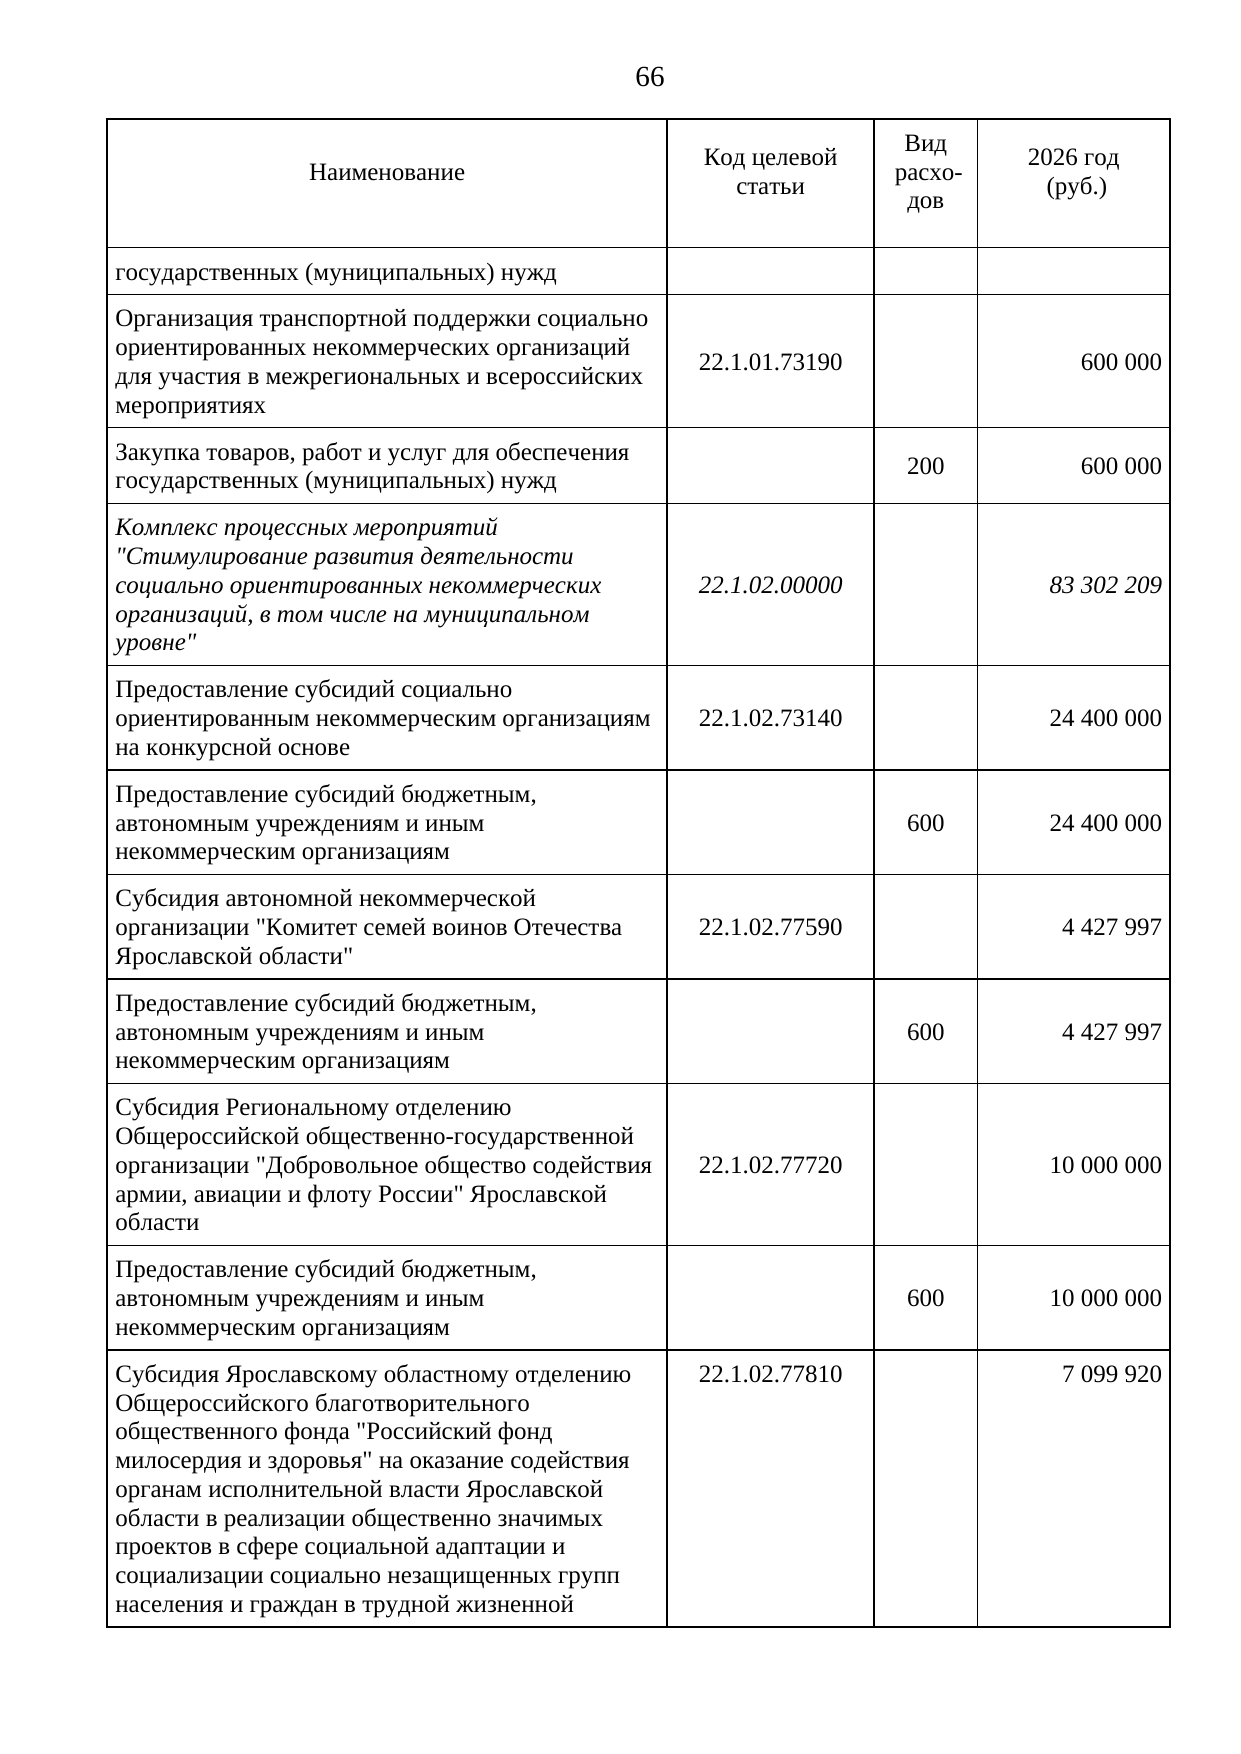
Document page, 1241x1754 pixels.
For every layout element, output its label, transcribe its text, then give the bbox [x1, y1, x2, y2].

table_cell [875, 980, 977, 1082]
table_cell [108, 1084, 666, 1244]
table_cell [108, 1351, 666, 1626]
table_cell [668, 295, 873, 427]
table_header Код целевой статьи [668, 120, 873, 247]
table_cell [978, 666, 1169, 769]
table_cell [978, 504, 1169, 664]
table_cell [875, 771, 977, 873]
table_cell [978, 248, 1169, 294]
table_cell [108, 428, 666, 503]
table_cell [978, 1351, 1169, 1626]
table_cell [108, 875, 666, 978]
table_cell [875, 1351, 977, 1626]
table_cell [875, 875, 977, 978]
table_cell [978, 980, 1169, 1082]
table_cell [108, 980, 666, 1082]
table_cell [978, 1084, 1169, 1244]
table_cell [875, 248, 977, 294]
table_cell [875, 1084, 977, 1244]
table_header 2026 год (руб.) [978, 120, 1169, 247]
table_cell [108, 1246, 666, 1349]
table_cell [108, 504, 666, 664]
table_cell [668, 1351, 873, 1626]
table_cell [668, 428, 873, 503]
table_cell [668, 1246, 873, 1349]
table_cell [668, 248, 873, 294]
table_header Вид расхо- дов [875, 120, 977, 247]
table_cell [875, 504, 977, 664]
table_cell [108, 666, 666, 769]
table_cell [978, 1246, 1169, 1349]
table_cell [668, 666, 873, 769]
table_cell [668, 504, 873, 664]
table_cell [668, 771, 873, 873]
table_header Наименование [108, 120, 666, 247]
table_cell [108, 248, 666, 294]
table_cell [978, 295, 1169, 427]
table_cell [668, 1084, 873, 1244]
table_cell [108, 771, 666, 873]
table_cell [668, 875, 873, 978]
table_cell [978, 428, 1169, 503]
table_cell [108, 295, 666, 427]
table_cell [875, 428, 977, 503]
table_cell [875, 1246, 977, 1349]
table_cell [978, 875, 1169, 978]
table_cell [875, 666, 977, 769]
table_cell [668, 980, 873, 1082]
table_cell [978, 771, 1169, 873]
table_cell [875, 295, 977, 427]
